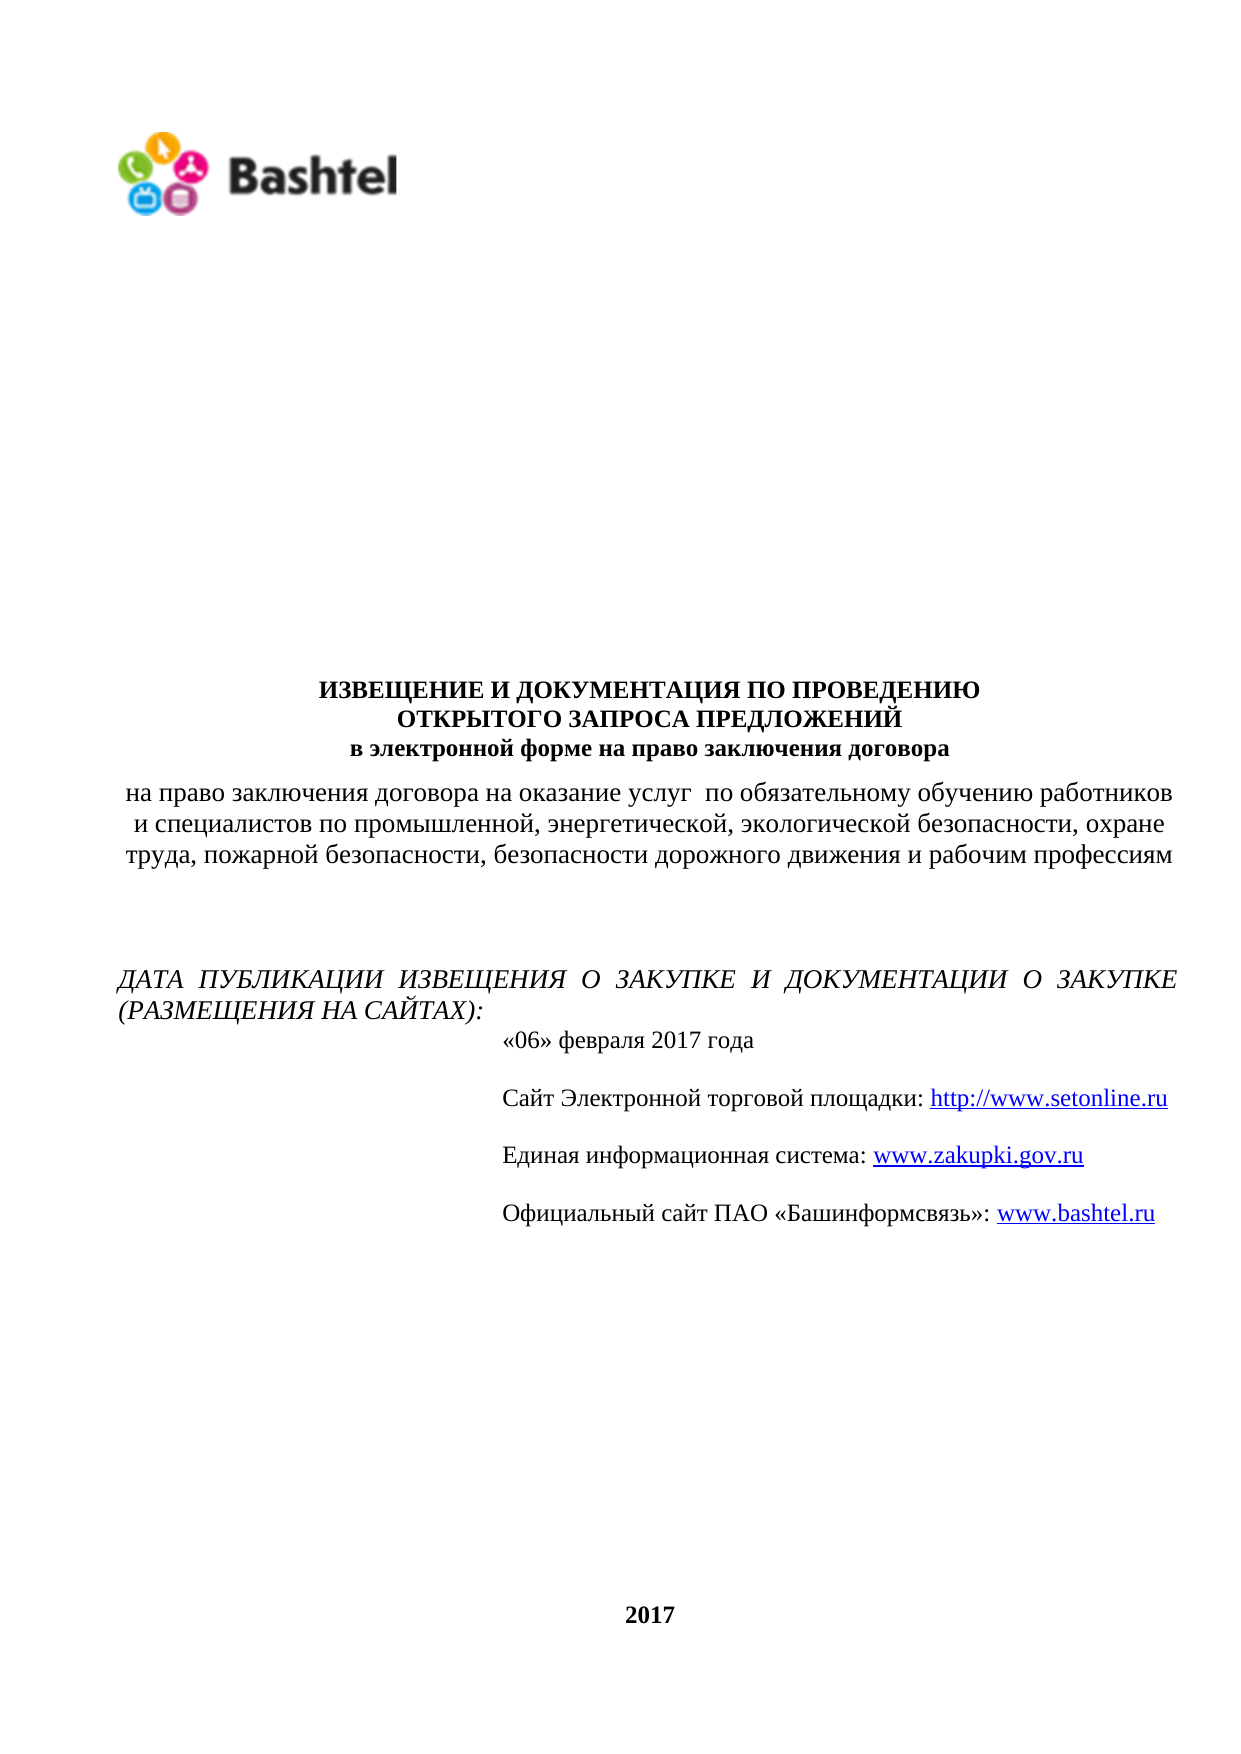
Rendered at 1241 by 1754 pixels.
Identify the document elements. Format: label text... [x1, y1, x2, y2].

text ИЗВЕЩЕНИЕ И ДОКУМЕНТАЦИЯ ПО ПРОВЕДЕНИЮ [118, 675, 1181, 704]
text в электронной форме на право заключения договора [118, 733, 1181, 762]
text Сайт Электронной торговой площадки: http://www.setonline.ru [502, 1083, 1181, 1111]
text ДАТА ПУБЛИКАЦИИ ИЗВЕЩЕНИЯ О ЗАКУПКЕ И ДОКУМЕНТАЦИИ О ЗАКУПКЕ (РАЗМЕЩЕНИЯ НА САЙТАХ): [118, 963, 1181, 1025]
text на право заключения договора на оказание услуг по обязательному обучению работников и специалистов по промышленной, энергетической, экологической безопасности, охране труда, пожарной безопасности, безопасности дорожного движения и рабочим профессиям [118, 776, 1181, 869]
text Официальный сайт ПАО «Башинформсвязь»: www.bashtel.ru [502, 1198, 1181, 1226]
text 2017 [118, 1600, 1181, 1629]
text «06» февраля 2017 года [502, 1025, 1181, 1054]
picture [118, 132, 397, 216]
text Единая информационная система: www.zakupki.gov.ru [502, 1140, 1181, 1169]
text ОТКРЫТОГО ЗАПРОСА ПРЕДЛОЖЕНИЙ [118, 704, 1181, 733]
